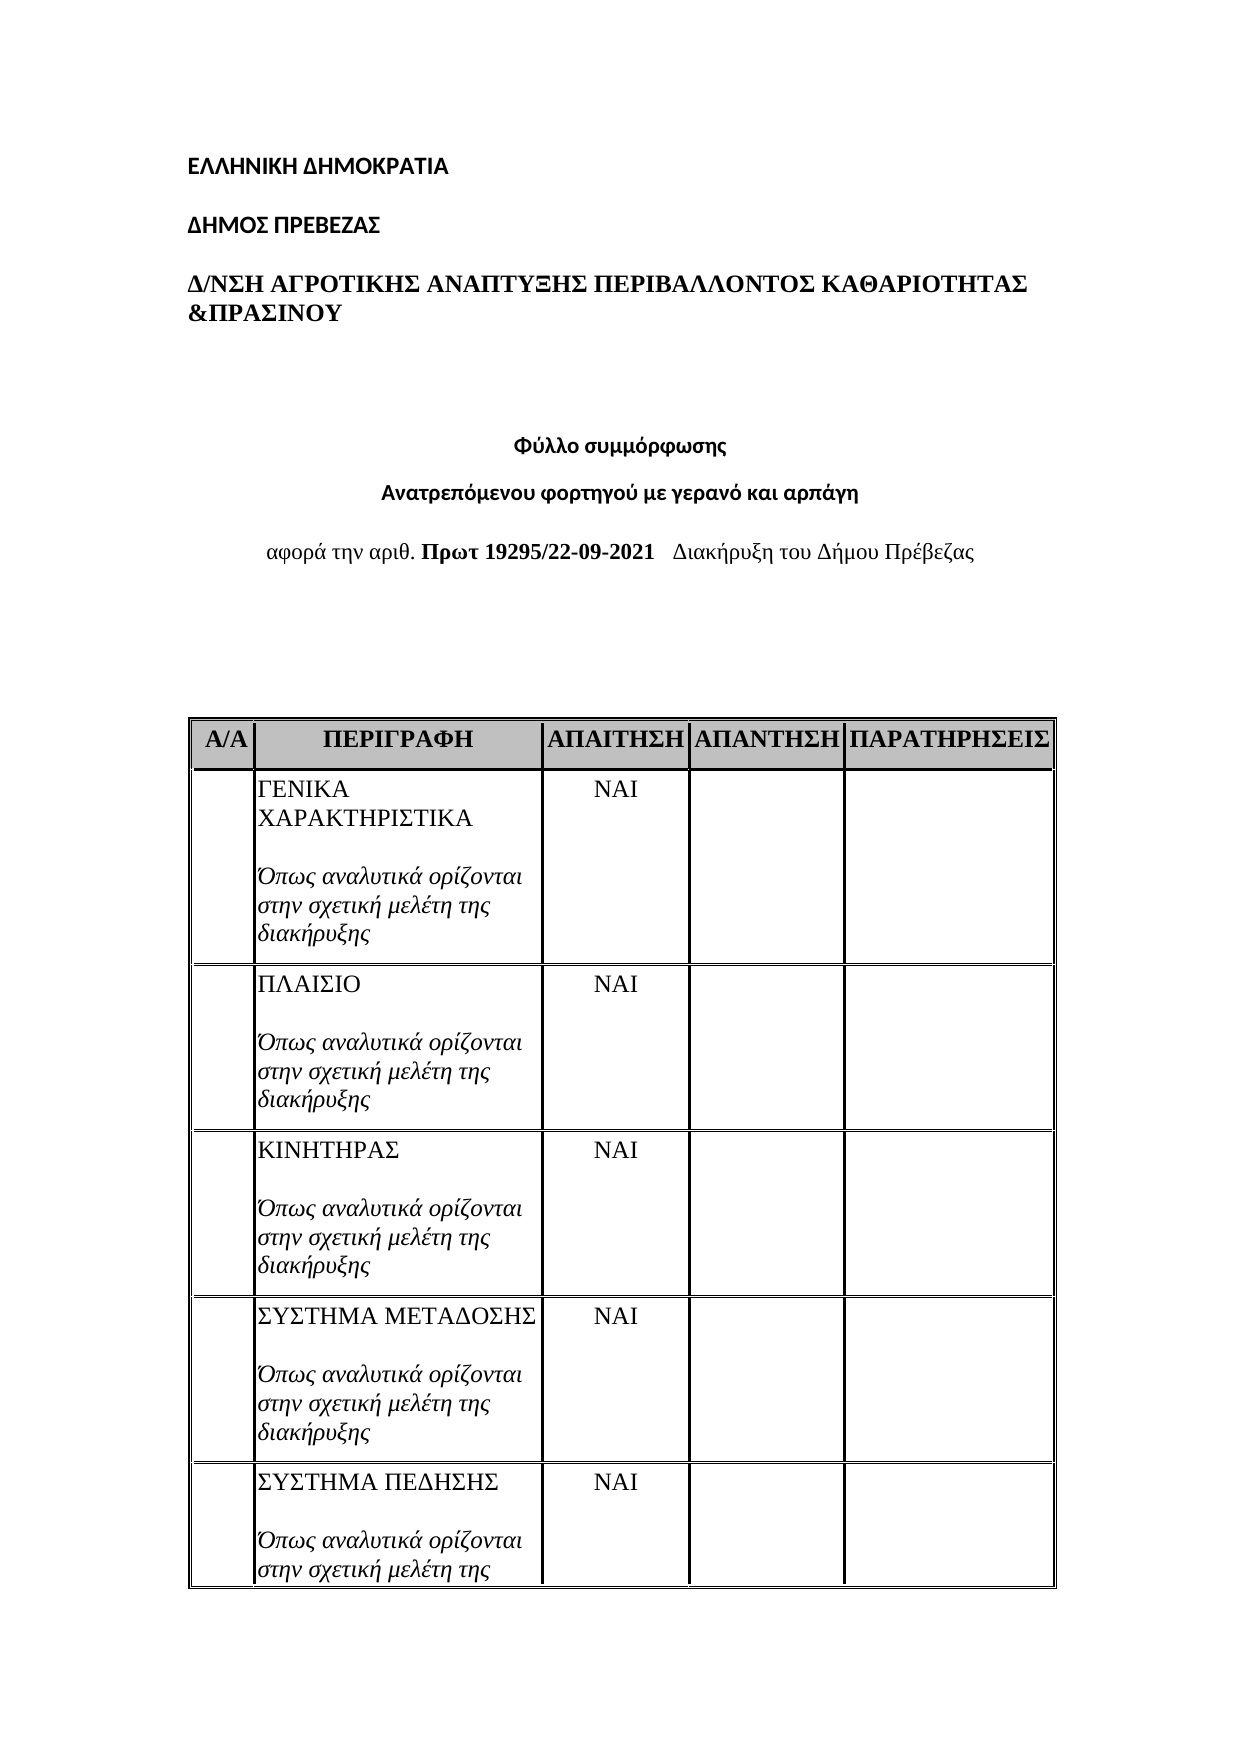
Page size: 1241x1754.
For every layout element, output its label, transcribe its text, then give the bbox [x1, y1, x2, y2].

text ΕΛΛΗΝΙΚΗ ΔΗΜΟΚΡΑΤΙΑ [187, 150, 1053, 181]
table_cell [190, 768, 253, 963]
table_cell [190, 1295, 254, 1461]
table_cell ΓΕΝΙΚΑ ΧΑΡΑΚΤΗΡΙΣΤΙΚΑ Όπως αναλυτικά ορίζονται στην σχετική μελέτη της διακήρυξης [256, 771, 541, 963]
table_cell ΝΑΙ [544, 1132, 688, 1295]
text Φύλλο συμμόρφωσης [187, 432, 1053, 460]
table_header ΑΠΑΙΤΗΣΗ [542, 719, 689, 768]
table_cell ΠΛΑΙΣΙΟ Όπως αναλυτικά ορίζονται στην σχετική μελέτη της διακήρυξης [256, 966, 541, 1129]
table_cell [691, 966, 843, 1129]
table_cell ΝΑΙ [544, 771, 688, 963]
table_header Α/Α [192, 719, 254, 768]
table_cell ΝΑΙ [544, 1298, 688, 1461]
table_cell [844, 1461, 1055, 1586]
text αφορά την αριθ. Πρωτ 19295/22-09-2021 Διακήρυξη του Δήμου Πρέβεζας [187, 538, 1053, 564]
table_cell ΝΑΙ [544, 966, 688, 1129]
table_cell [190, 963, 254, 1129]
table_cell ΣΥΣΤΗΜΑ ΜΕΤΑΔΟΣΗΣ Όπως αναλυτικά ορίζονται στην σχετική μελέτη της διακήρυξης [256, 1298, 541, 1461]
table_cell [844, 1295, 1055, 1461]
table_cell [846, 768, 1055, 963]
table_cell [691, 1298, 843, 1461]
table_header ΑΠΑΝΤΗΣΗ [689, 721, 844, 768]
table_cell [254, 1464, 542, 1586]
table_cell ΝΑΙ [542, 1464, 689, 1586]
table_cell [190, 1461, 254, 1586]
table_cell [689, 1464, 844, 1586]
text Δ/ΝΣΗ ΑΓΡΟΤΙΚΗΣ ΑΝΑΠΤΥΞΗΣ ΠΕΡΙΒΑΛΛΟΝΤΟΣ ΚΑΘΑΡΙΟΤΗΤΑΣ &ΠΡΑΣΙΝΟΥ [187, 269, 1053, 327]
table_cell [691, 771, 843, 963]
text ΔΗΜΟΣ ΠΡΕΒΕΖΑΣ [187, 210, 1053, 240]
table_cell [844, 1129, 1055, 1295]
table_header ΠΑΡΑΤΗΡΗΣΕΙΣ [844, 721, 1053, 768]
table_cell [691, 1132, 843, 1295]
table_cell ΚΙΝΗΤΗΡΑΣ Όπως αναλυτικά ορίζονται στην σχετική μελέτη της διακήρυξης [256, 1132, 541, 1295]
table_cell [844, 963, 1055, 1129]
text Ανατρεπόμενου φορτηγού με γερανό και αρπάγη [187, 478, 1053, 507]
table_cell [190, 1129, 254, 1295]
table_header ΠΕΡΙΓΡΑΦΗ [254, 721, 542, 768]
